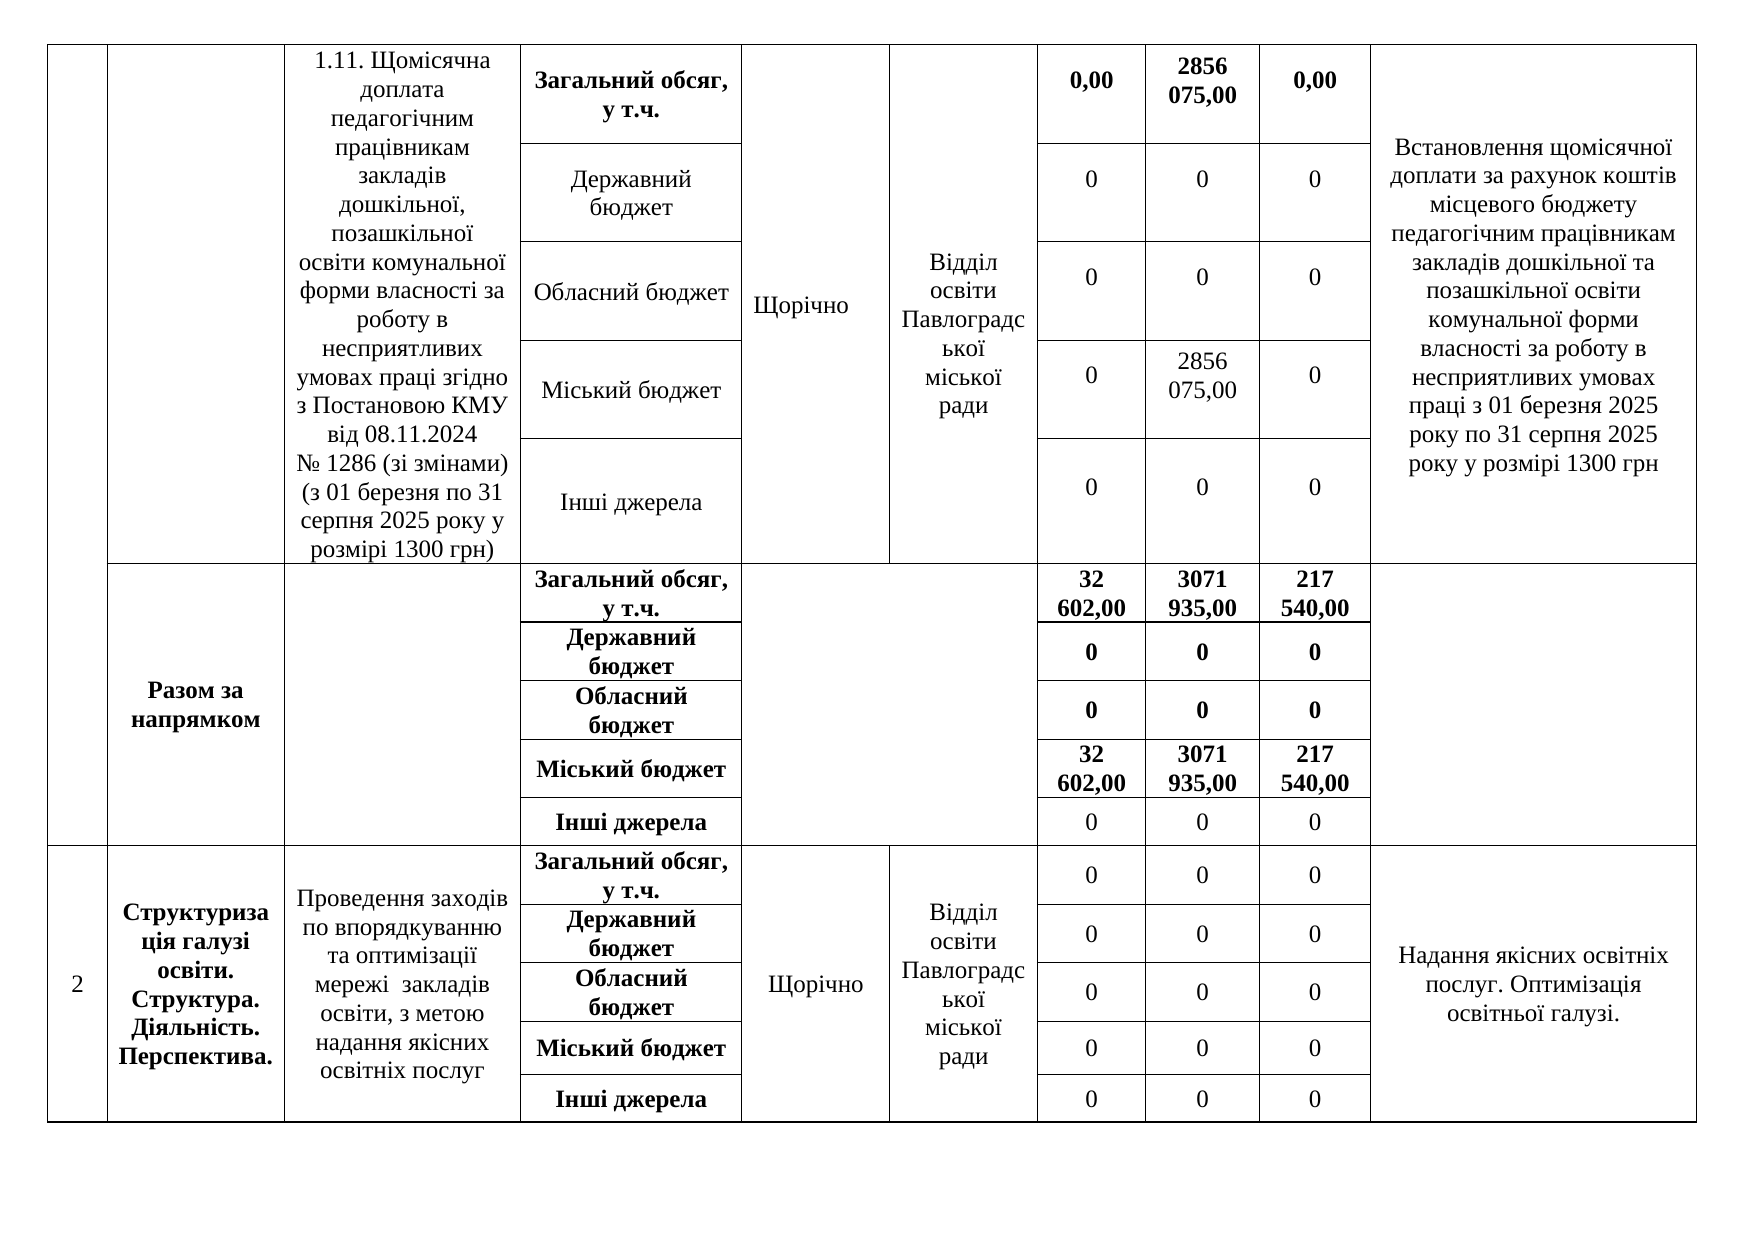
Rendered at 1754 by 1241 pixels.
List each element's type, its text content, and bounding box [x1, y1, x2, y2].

table_cell 0 [1146, 1022, 1259, 1074]
table_cell 32 602,00 [1038, 564, 1145, 621]
table_cell 0,00 [1038, 45, 1145, 143]
table_cell 0 [1146, 963, 1259, 1021]
table_cell 0 [1038, 1075, 1145, 1121]
table_cell 0 [1038, 341, 1145, 438]
table_cell 217 540,00 [1260, 740, 1370, 797]
table_cell 0 [1146, 439, 1259, 563]
table_cell Інші джерела [521, 798, 741, 845]
table_cell Загальний обсяг, у т.ч. [521, 45, 741, 143]
table_cell 0 [1146, 623, 1259, 680]
table_cell 0 [1146, 905, 1259, 962]
table_cell Державний бюджет [521, 144, 741, 241]
table_cell Структуризація галузі освіти. Структура. Діяльність. Перспектива. [108, 846, 284, 1121]
table_cell Встановлення щомісячної доплати за рахунок коштів місцевого бюджету педагогічним працівникам закладів дошкільної та позашкільної освіти комунальної форми власності за роботу в несприятливих умовах праці з 01 березня 2025 року по 31 серпня 2025 року у розмірі 1300 грн [1371, 45, 1696, 563]
table_cell Загальний обсяг, у т.ч. [521, 564, 741, 621]
table_cell Щорічно [742, 846, 889, 1121]
table_cell 0 [1038, 846, 1145, 903]
table_cell Міський бюджет [521, 1022, 741, 1074]
table_cell Міський бюджет [521, 740, 741, 797]
table_cell 0 [1038, 963, 1145, 1021]
table_cell 0 [1146, 1075, 1259, 1121]
table_cell Щорічно [742, 45, 889, 563]
table_cell Разом за напрямком [108, 564, 284, 845]
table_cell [890, 846, 1037, 1121]
table_cell 1.11. Щомісячна доплата педагогічним працівникам закладів дошкільної, позашкільної освіти комунальної форми власності за роботу в несприятливих умовах праці згідно з Постановою КМУ від 08.11.2024 № 1286 (зі змінами) (з 01 березня по 31 серпня 2025 року у розмірі 1300 грн) [285, 45, 520, 563]
table_cell 0 [1260, 341, 1370, 438]
table_cell Інші джерела [521, 1075, 741, 1121]
table_cell 0 [1038, 144, 1145, 241]
table_cell 0,00 [1260, 45, 1370, 143]
table_cell 0 [1260, 905, 1370, 962]
table_cell 2856 075,00 [1146, 341, 1259, 438]
table_cell Державний бюджет [521, 623, 741, 680]
table_cell 0 [1260, 242, 1370, 340]
table_cell 0 [1038, 623, 1145, 680]
table_cell 0 [1260, 681, 1370, 738]
table_cell Державний бюджет [521, 905, 741, 962]
table_cell 0 [1038, 242, 1145, 340]
table_cell [108, 45, 284, 563]
table_cell 0 [1038, 1022, 1145, 1074]
table_cell 2 [48, 846, 107, 1121]
table_cell 0 [1038, 439, 1145, 563]
table_cell Міський бюджет [521, 341, 741, 438]
table_cell 2856 075,00 [1146, 45, 1259, 143]
table_cell 0 [1260, 623, 1370, 680]
table_cell 32 602,00 [1038, 740, 1145, 797]
table_cell 0 [1146, 144, 1259, 241]
table_cell 0 [1260, 963, 1370, 1021]
table_cell 3071 935,00 [1146, 740, 1259, 797]
table_cell [285, 564, 520, 845]
table_cell Загальний обсяг, у т.ч. [521, 846, 741, 903]
table_cell 0 [1260, 846, 1370, 903]
table_cell 0 [1038, 681, 1145, 738]
table_cell 0 [1146, 681, 1259, 738]
table_cell 0 [1260, 798, 1370, 845]
table_cell 3071 935,00 [1146, 564, 1259, 621]
table_cell Обласний бюджет [521, 963, 741, 1021]
table_cell 0 [1038, 905, 1145, 962]
table_cell [1371, 564, 1696, 845]
table_cell 0 [1260, 144, 1370, 241]
table_cell 0 [1260, 1075, 1370, 1121]
table_cell [742, 564, 1037, 845]
table_cell Інші джерела [521, 439, 741, 563]
table_cell Обласний бюджет [521, 681, 741, 738]
table_cell 0 [1146, 798, 1259, 845]
table_cell Обласний бюджет [521, 242, 741, 340]
table_cell 217 540,00 [1260, 564, 1370, 621]
table_cell 0 [1146, 242, 1259, 340]
table_cell 0 [1260, 439, 1370, 563]
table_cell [890, 45, 1037, 563]
table_cell 0 [1146, 846, 1259, 903]
table_cell 0 [1260, 1022, 1370, 1074]
table_cell Надання якісних освітніх послуг. Оптимізація освітньої галузі. [1371, 846, 1696, 1121]
table_cell Проведення заходів по впорядкуванню та оптимізації мережі закладів освіти, з метою надання якісних освітніх послуг [285, 846, 520, 1121]
table_cell 0 [1038, 798, 1145, 845]
